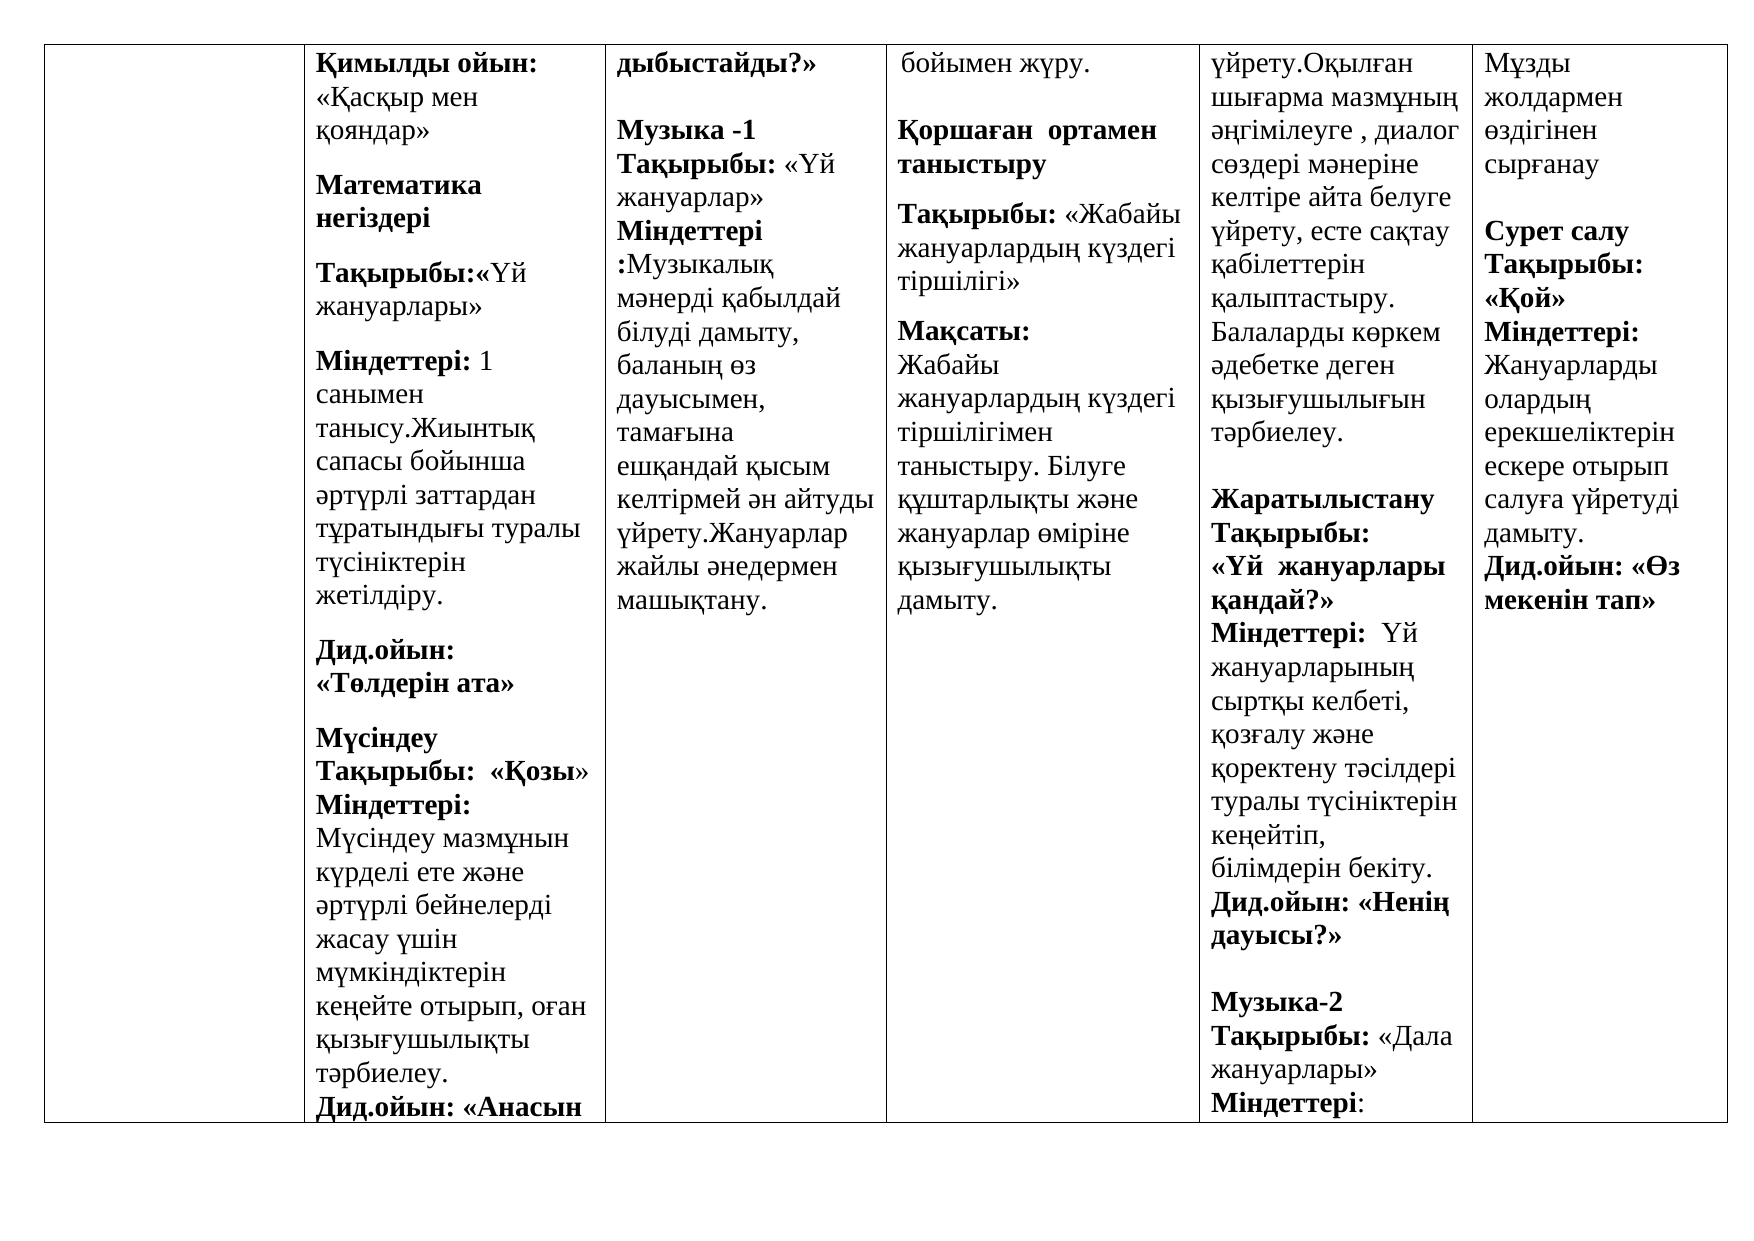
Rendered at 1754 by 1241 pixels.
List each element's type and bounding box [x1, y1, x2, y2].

table_cell [606, 45, 886, 1122]
table_cell [1200, 45, 1472, 1122]
table_cell [305, 45, 605, 1122]
table_cell [1473, 45, 1727, 1122]
table_cell [45, 45, 304, 1122]
table_cell [887, 45, 1199, 1122]
